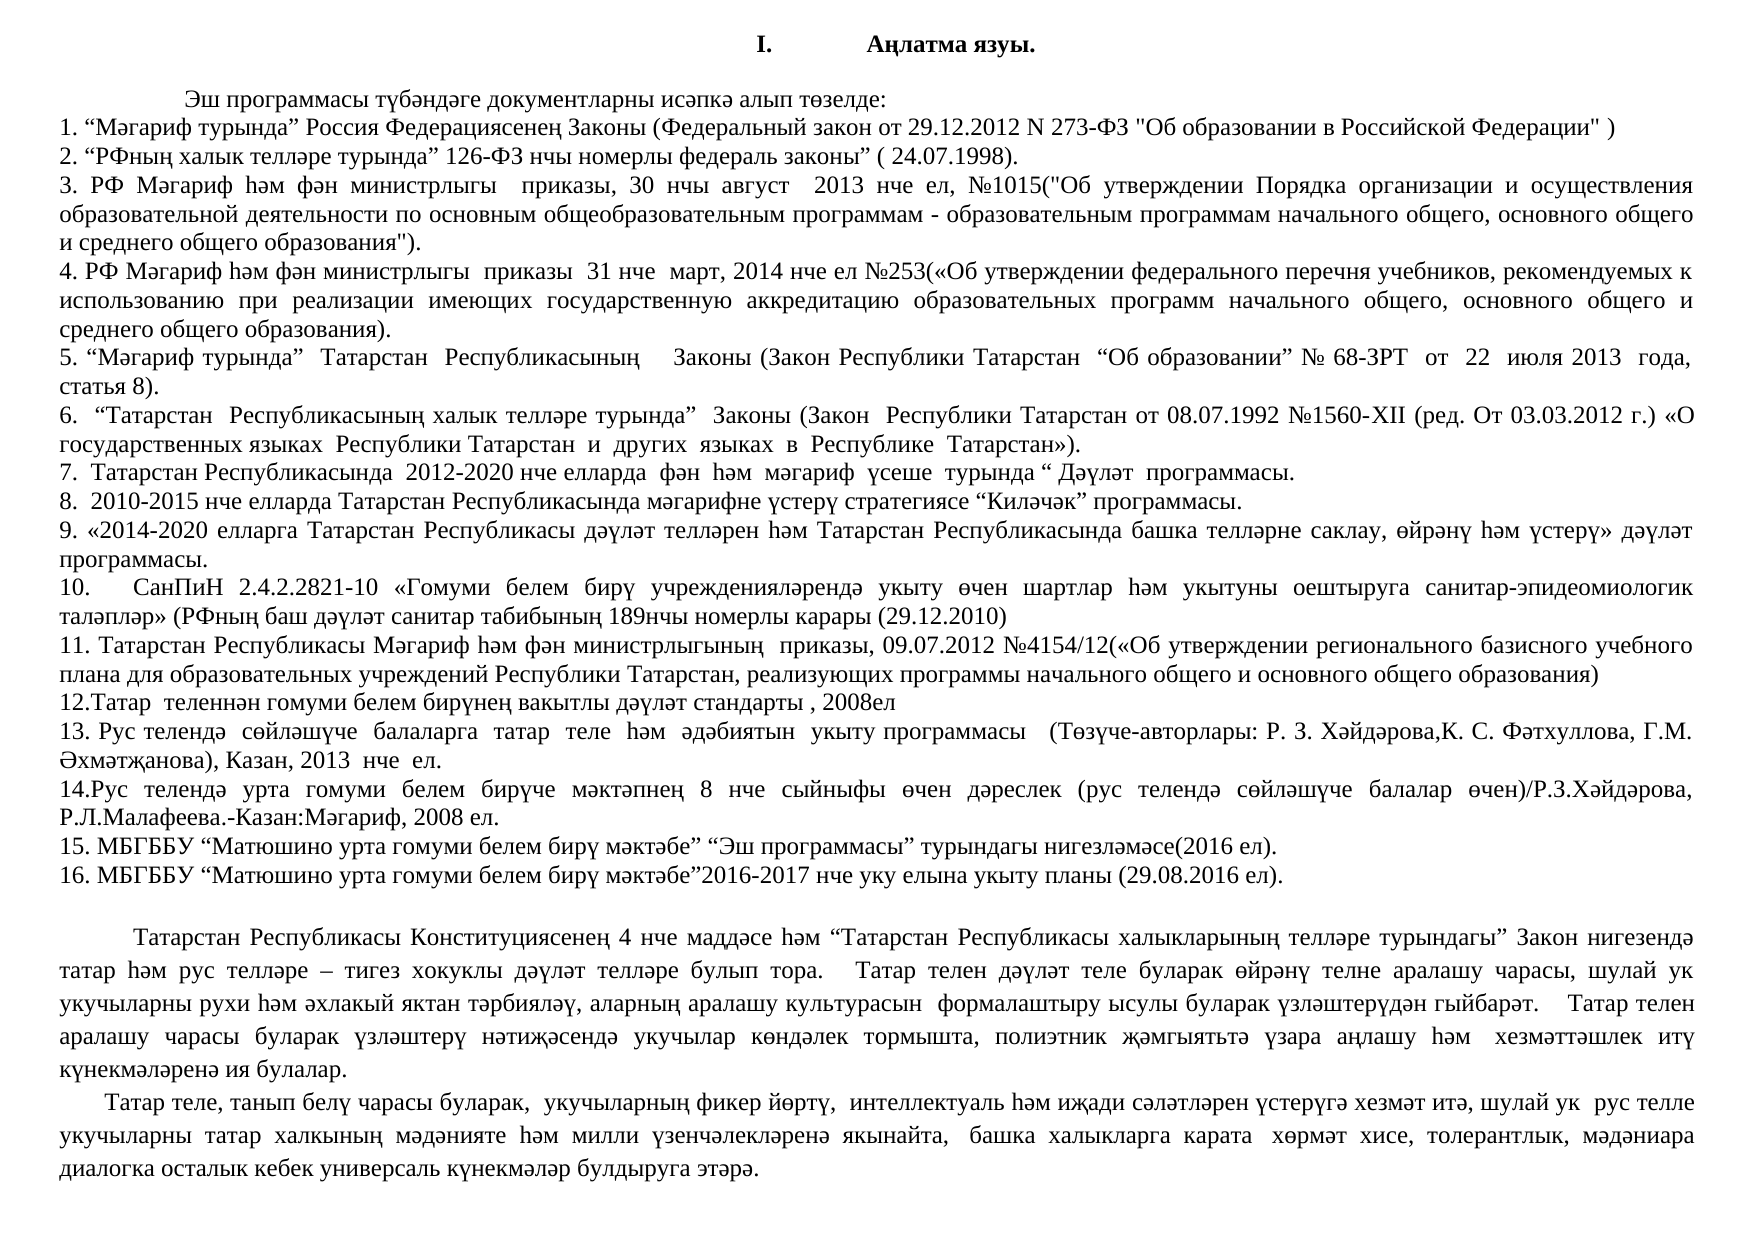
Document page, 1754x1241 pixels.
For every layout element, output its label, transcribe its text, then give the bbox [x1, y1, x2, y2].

text 8. 2010-2015 нче елларда Татарстан Республикасында мәгарифне үстерү стратегиясе “Киләчәк” программасы. [59, 486, 1695, 515]
text 7. Татарстан Республикасында 2012-2020 нче елларда фән һәм мәгариф үсеше турында “ Дәүләт программасы. [59, 457, 1695, 486]
text 6. “Татарстан Республикасының халык телләре турында” Законы (Закон Республики Татарстан от 08.07.1992 №1560-XII (ред. От 03.03.2012 г.) «О государственных языках Республики Татарстан и других языках в Республике Татарстан»). [59, 400, 1695, 457]
text 13. Рус телендә сөйләшүче балаларга татар теле һәм әдәбиятын укыту программасы (Төзүче-авторлары: Р. З. Хәйдәрова,К. С. Фәтхуллова, Г.М. Әхмәтҗанова), Казан, 2013 нче ел. [59, 716, 1695, 774]
text 5. “Мәгариф турында” Татарстан Республикасының Законы (Закон Республики Татарстан “Об образовании” № 68-ЗРТ от 22 июля 2013 года, статья 8). [59, 342, 1695, 400]
text 10. СанПиН 2.4.2.2821-10 «Гомуми белем бирү учрежденияләрендә укыту өчен шартлар һәм укытуны оештыруга санитар-эпидеомиологик таләпләр» (РФның баш дәүләт санитар табибының 189нчы номерлы карары (29.12.2010) [59, 572, 1695, 630]
text 9. «2014-2020 елларга Татарстан Республикасы дәүләт телләрен һәм Татарстан Республикасында башка телләрне саклау, өйрәнү һәм үстерү» дәүләт программасы. [59, 515, 1695, 572]
text 16. МБГББУ “Матюшино урта гомуми белем бирү мәктәбе”2016-2017 нче уку елына укыту планы (29.08.2016 ел). [59, 860, 1695, 889]
text 15. МБГББУ “Матюшино урта гомуми белем бирү мәктәбе” “Эш программасы” турындагы нигезләмәсе(2016 ел). [59, 831, 1695, 860]
text 14.Рус телендә урта гомуми белем бирүче мәктәпнең 8 нче сыйныфы өчен дәреслек (рус телендә сөйләшүче балалар өчен)/Р.З.Хәйдәрова, Р.Л.Малафеева.-Казан:Мәгариф, 2008 ел. [59, 774, 1695, 831]
text Татарстан Республикасы Конституциясенең 4 нче маддәсе һәм “Татарстан Республикасы халыкларының телләре турындагы” Закон нигезендә татар һәм рус телләре – тигез хокуклы дәүләт телләре булып тора. Татар телен дәүләт теле буларак өйрәнү телне аралашу чарасы, шулай ук укучыларны рухи һәм әхлакый яктан тәрбияләү, аларның аралашу культурасын формалаштыру ысулы буларак үзләштерүдән гыйбарәт. Татар телен аралашу чарасы буларак үзләштерү нәтиҗәсендә укучылар көндәлек тормышта, полиэтник җәмгыятьтә үзара аңлашу һәм хезмәттәшлек итү күнекмәләренә ия булалар. [59, 922, 1695, 1083]
text Эш программасы түбәндәге документларны исәпкә алып төзелде: [59, 84, 1695, 112]
text 3. РФ Мәгариф һәм фән министрлыгы приказы, 30 нчы август 2013 нче ел, №1015("Об утверждении Порядка организации и осуществления образовательной деятельности по основным общеобразовательным программам - образовательным программам начального общего, основного общего и среднего общего образования"). [59, 170, 1695, 256]
text 12.Татар теленнән гомуми белем бирүнең вакытлы дәүләт стандарты , 2008ел [59, 687, 1695, 716]
text 1. “Мәгариф турында” Россия Федерациясенең Законы (Федеральный закон от 29.12.2012 N 273-ФЗ "Об образовании в Российской Федерации" ) [59, 112, 1695, 141]
text Татар теле, танып белү чарасы буларак, укучыларның фикер йөртү, интеллектуаль һәм иҗади сәләтләрен үстерүгә хезмәт итә, шулай ук рус телле укучыларны татар халкының мәдәнияте һәм милли үзенчәлекләренә якынайта, башка халыкларга карата хөрмәт хисе, толерантлык, мәдәниара диалогка осталык кебек универсаль күнекмәләр булдыруга этәрә. [59, 1087, 1695, 1182]
text 4. РФ Мәгариф һәм фән министрлыгы приказы 31 нче март, 2014 нче ел №253(«Об утверждении федерального перечня учебников, рекомендуемых к использованию при реализации имеющих государственную аккредитацию образовательных программ начального общего, основного общего и среднего общего образования). [59, 256, 1695, 342]
text 2. “РФның халык телләре турында” 126-ФЗ нчы номерлы федераль законы” ( 24.07.1998). [59, 141, 1695, 170]
text 11. Татарстан Республикасы Мәгариф һәм фән министрлыгының приказы, 09.07.2012 №4154/12(«Об утверждении регионального базисного учебного плана для образовательных учреждений Республики Татарстан, реализующих программы начального общего и основного общего образования) [59, 630, 1695, 687]
list Аңлатма язуы. [97, 29, 1695, 58]
